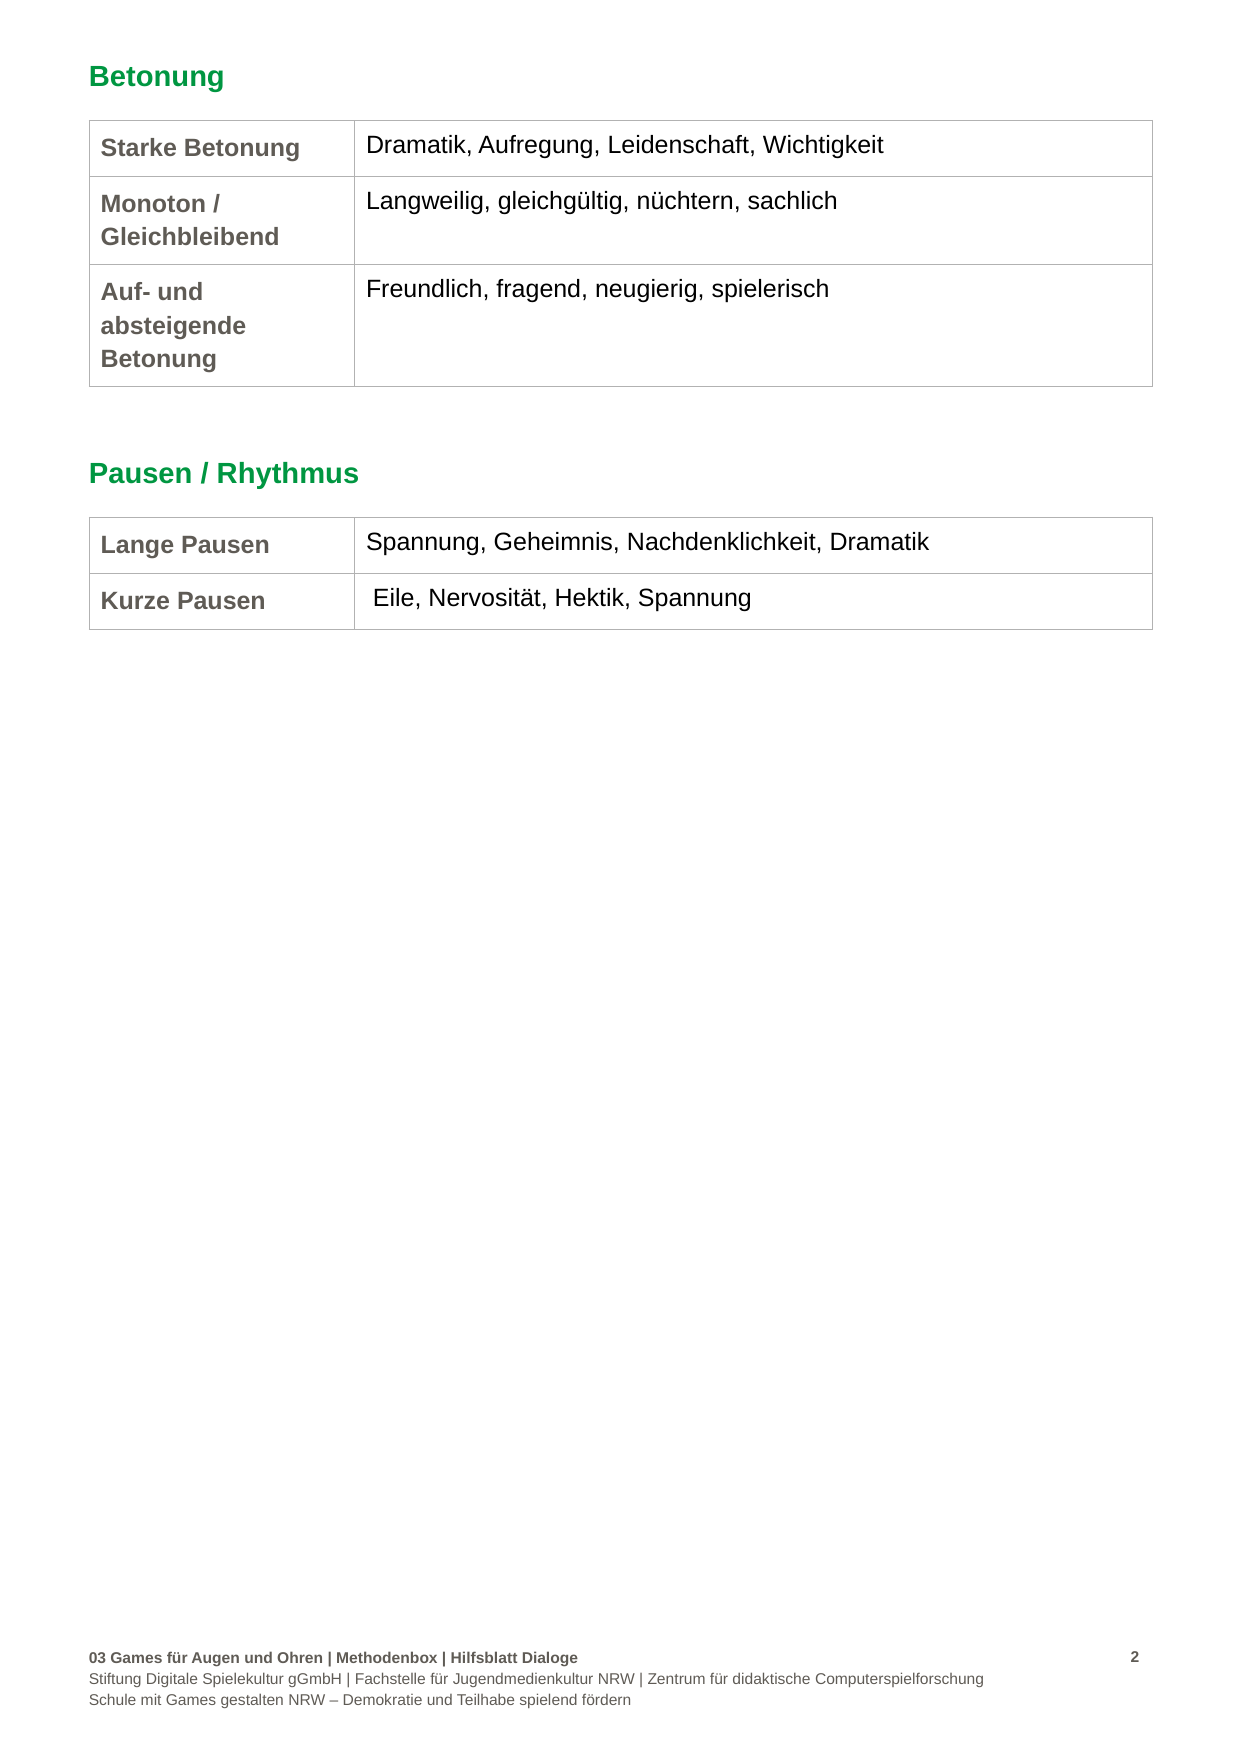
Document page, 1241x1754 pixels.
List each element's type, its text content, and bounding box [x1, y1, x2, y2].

table_cell Freundlich, fragend, neugierig, spielerisch [355, 265, 1152, 386]
table_header Spannung, Geheimnis, Nachdenklichkeit, Dramatik [355, 518, 1152, 573]
table_header Lange Pausen [90, 518, 354, 573]
table_cell Langweilig, gleichgültig, nüchtern, sachlich [355, 177, 1152, 264]
text Pausen / Rhythmus [89, 456, 1152, 489]
table_header Dramatik, Aufregung, Leidenschaft, Wichtigkeit [355, 121, 1152, 176]
table_cell Auf- und absteigende Betonung [90, 265, 354, 386]
table_cell Eile, Nervosität, Hektik, Spannung [355, 574, 1152, 629]
table_header Starke Betonung [90, 121, 354, 176]
text Betonung [89, 59, 1152, 93]
table_cell Kurze Pausen [90, 574, 354, 629]
table_cell Monoton / Gleichbleibend [90, 177, 354, 264]
